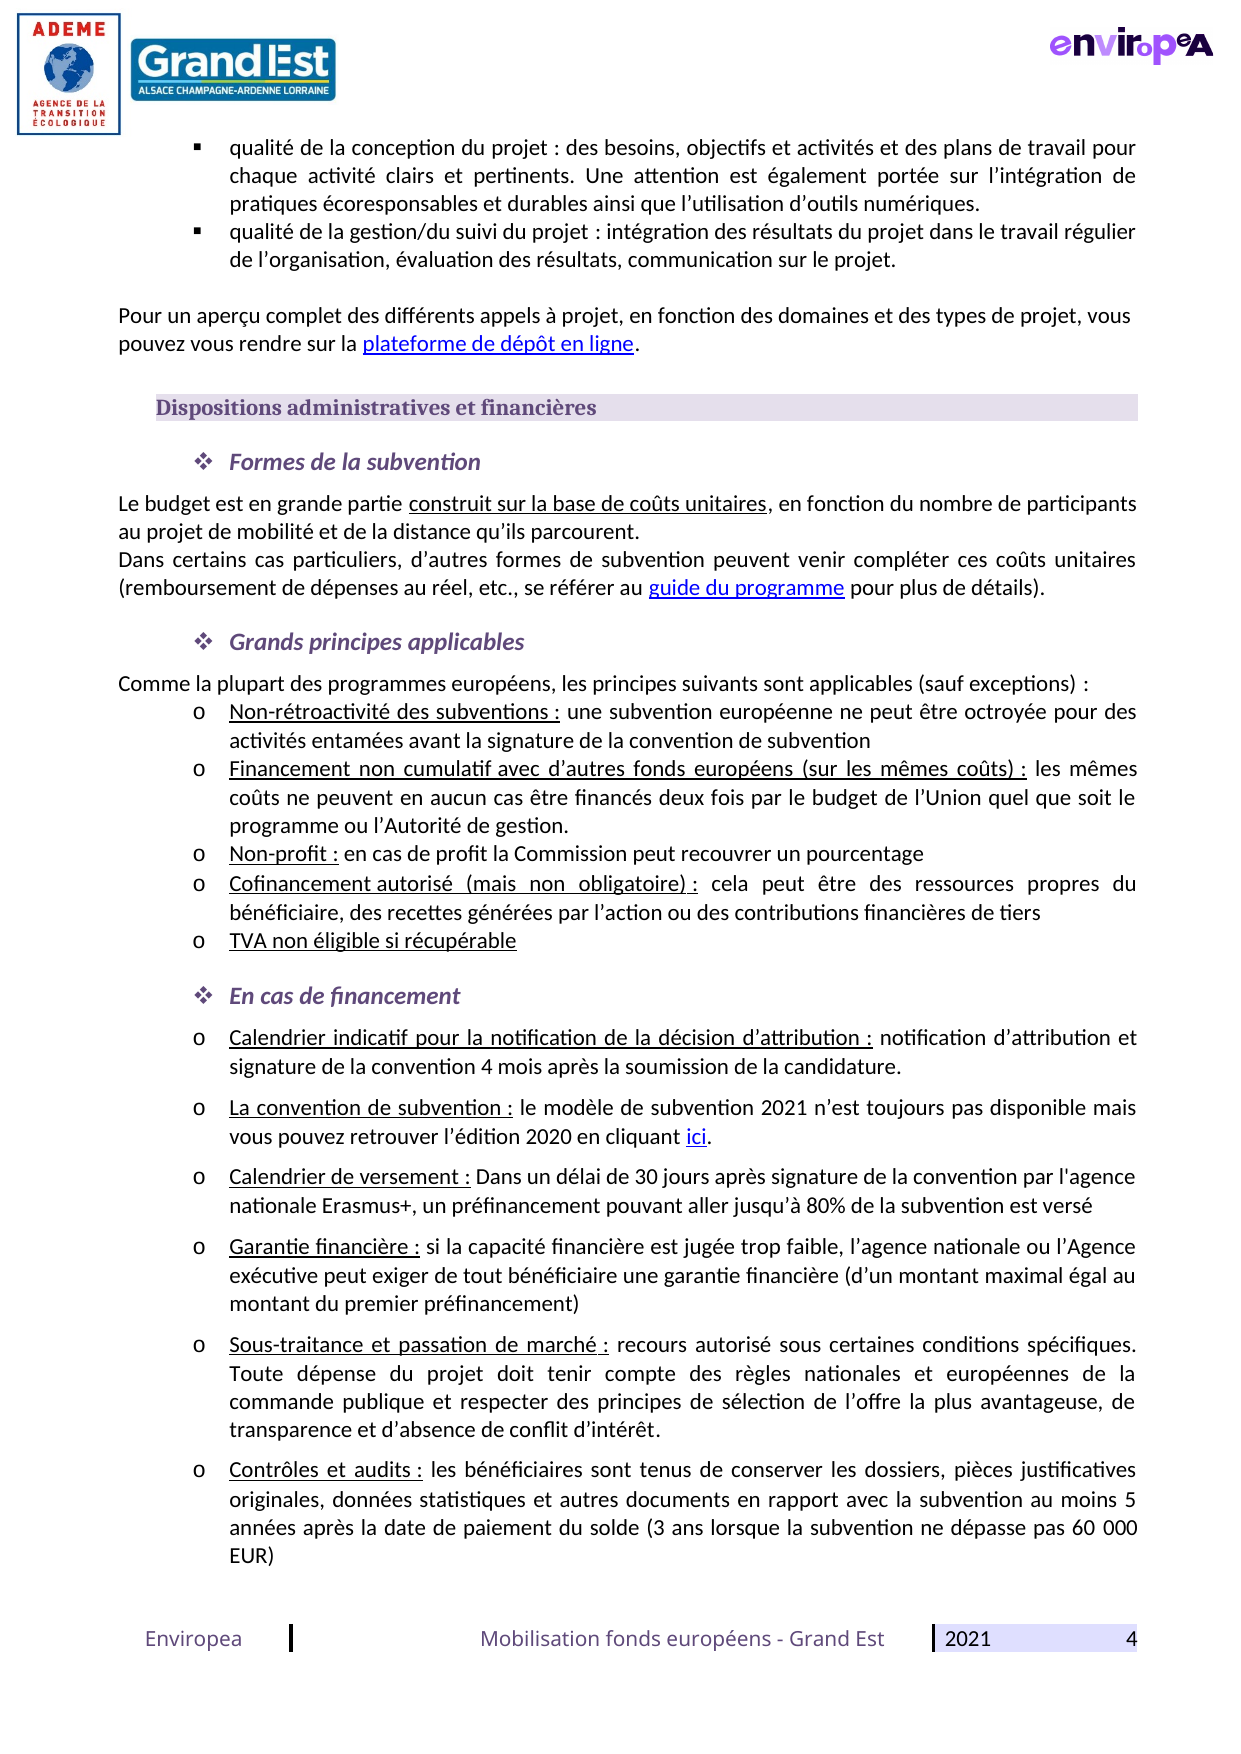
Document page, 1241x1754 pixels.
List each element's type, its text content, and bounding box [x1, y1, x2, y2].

subtitle Grands principes applicables [192, 626, 1138, 657]
subtitle Dispositions administratives et financières [156, 394, 1138, 421]
list Cofinancement autorisé (mais non obligatoire) : cela peut être des ressources propres du bénéficiaire, des recettes générées par l’action ou des contributions financières de tiers [192, 869, 1138, 926]
picture [1050, 27, 1214, 65]
list Contrôles et audits : les bénéficiaires sont tenus de conserver les dossiers, pièces justificatives originales, données statistiques et autres documents en rapport avec la subvention au moins 5 années après la date de paiement du solde (3 ans lorsque la subvention ne dépasse pas 60 000 EUR) [192, 1456, 1138, 1569]
list Non-profit : en cas de profit la Commission peut recouvrer un pourcentage [192, 839, 1138, 869]
subtitle En cas de financement [192, 980, 1138, 1011]
list TVA non éligible si récupérable [192, 926, 1138, 955]
list qualité de la conception du projet : des besoins, objectifs et activités et des plans de travail pour chaque activité clairs et pertinents. Une attention est également portée sur l’intégration de pratiques écoresponsables et durables ainsi que l’utilisation d’outils numériques. [192, 133, 1138, 217]
list Garantie financière : si la capacité financière est jugée trop faible, l’agence nationale ou l’Agence exécutive peut exiger de tout bénéficiaire une garantie financière (d’un montant maximal égal au montant du premier préfinancement) [192, 1232, 1138, 1317]
list Sous-traitance et passation de marché : recours autorisé sous certaines conditions spécifiques. Toute dépense du projet doit tenir compte des règles nationales et européennes de la commande publique et respecter des principes de sélection de l’offre la plus avantageuse, de transparence et d’absence de conflit d’intérêt. [192, 1330, 1138, 1443]
text Dans certains cas particuliers, d’autres formes de subvention peuvent venir compléter ces coûts unitaires (remboursement de dépenses au réel, etc., se référer au guide du programme pour plus de détails). [118, 545, 1138, 601]
list La convention de subvention : le modèle de subvention 2021 n’est toujours pas disponible mais vous pouvez retrouver l’édition 2020 en cliquant ici. [192, 1093, 1138, 1150]
list Financement non cumulatif avec d’autres fonds européens (sur les mêmes coûts) : les mêmes coûts ne peuvent en aucun cas être financés deux fois par le budget de l’Union quel que soit le programme ou l’Autorité de gestion. [192, 754, 1138, 839]
picture [3, 8, 339, 139]
text Pour un aperçu complet des différents appels à projet, en fonction des domaines et des types de projet, vous pouvez vous rendre sur la plateforme de dépôt en ligne. [118, 301, 1138, 357]
list Calendrier indicatif pour la notification de la décision d’attribution : notification d’attribution et signature de la convention 4 mois après la soumission de la candidature. [192, 1023, 1138, 1080]
text Comme la plupart des programmes européens, les principes suivants sont applicables (sauf exceptions) : [118, 669, 1138, 697]
list qualité de la gestion/du suivi du projet : intégration des résultats du projet dans le travail régulier de l’organisation, évaluation des résultats, communication sur le projet. [192, 217, 1138, 273]
text Le budget est en grande partie construit sur la base de coûts unitaires, en fonction du nombre de participants au projet de mobilité et de la distance qu’ils parcourent. [118, 489, 1138, 545]
list Non-rétroactivité des subventions : une subvention européenne ne peut être octroyée pour des activités entamées avant la signature de la convention de subvention [192, 697, 1138, 754]
subtitle Formes de la subvention [192, 446, 1138, 476]
list Calendrier de versement : Dans un délai de 30 jours après signature de la convention par l'agence nationale Erasmus+, un préfinancement pouvant aller jusqu’à 80% de la subvention est versé [192, 1162, 1138, 1219]
